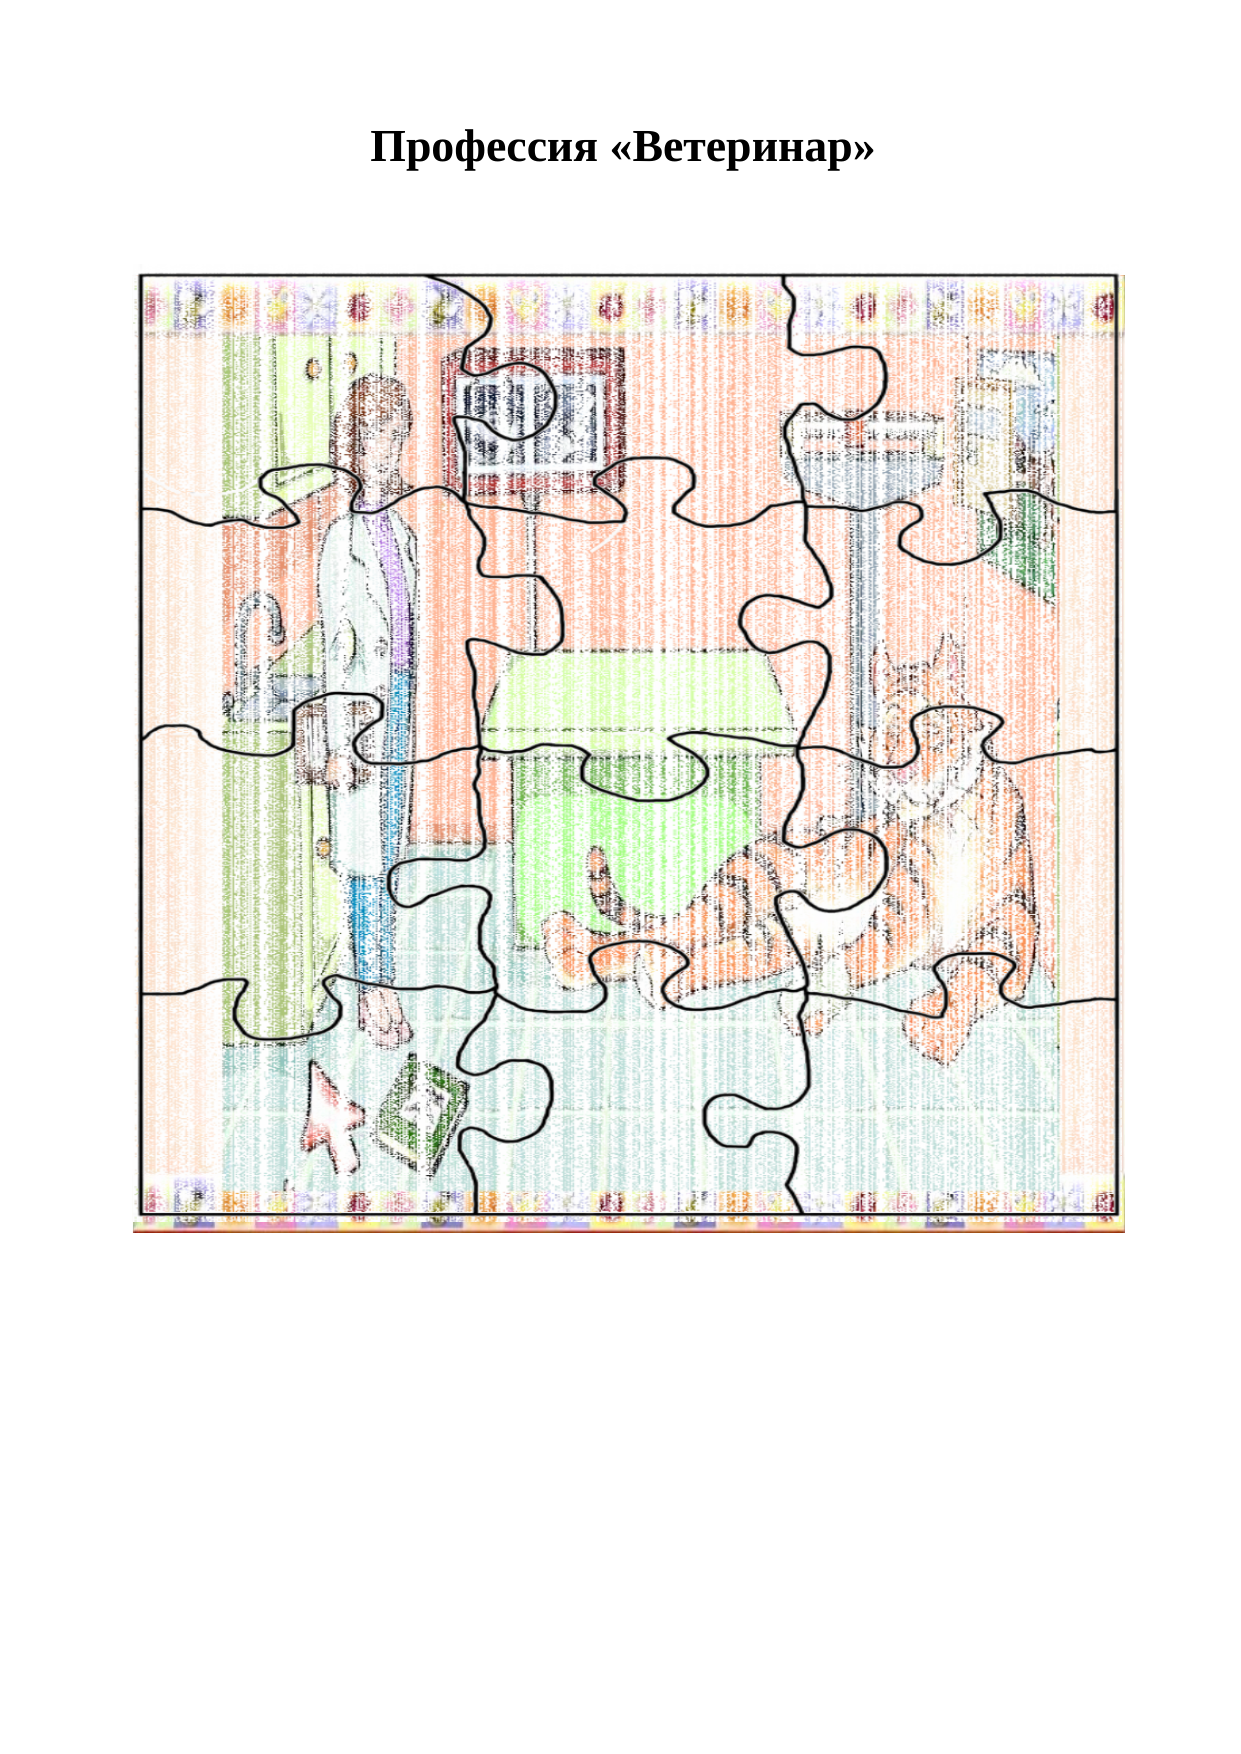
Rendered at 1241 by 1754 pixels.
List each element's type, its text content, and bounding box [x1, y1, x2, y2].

text Профессия «Ветеринар» [118, 118, 1128, 171]
picture [132, 264, 1125, 1233]
